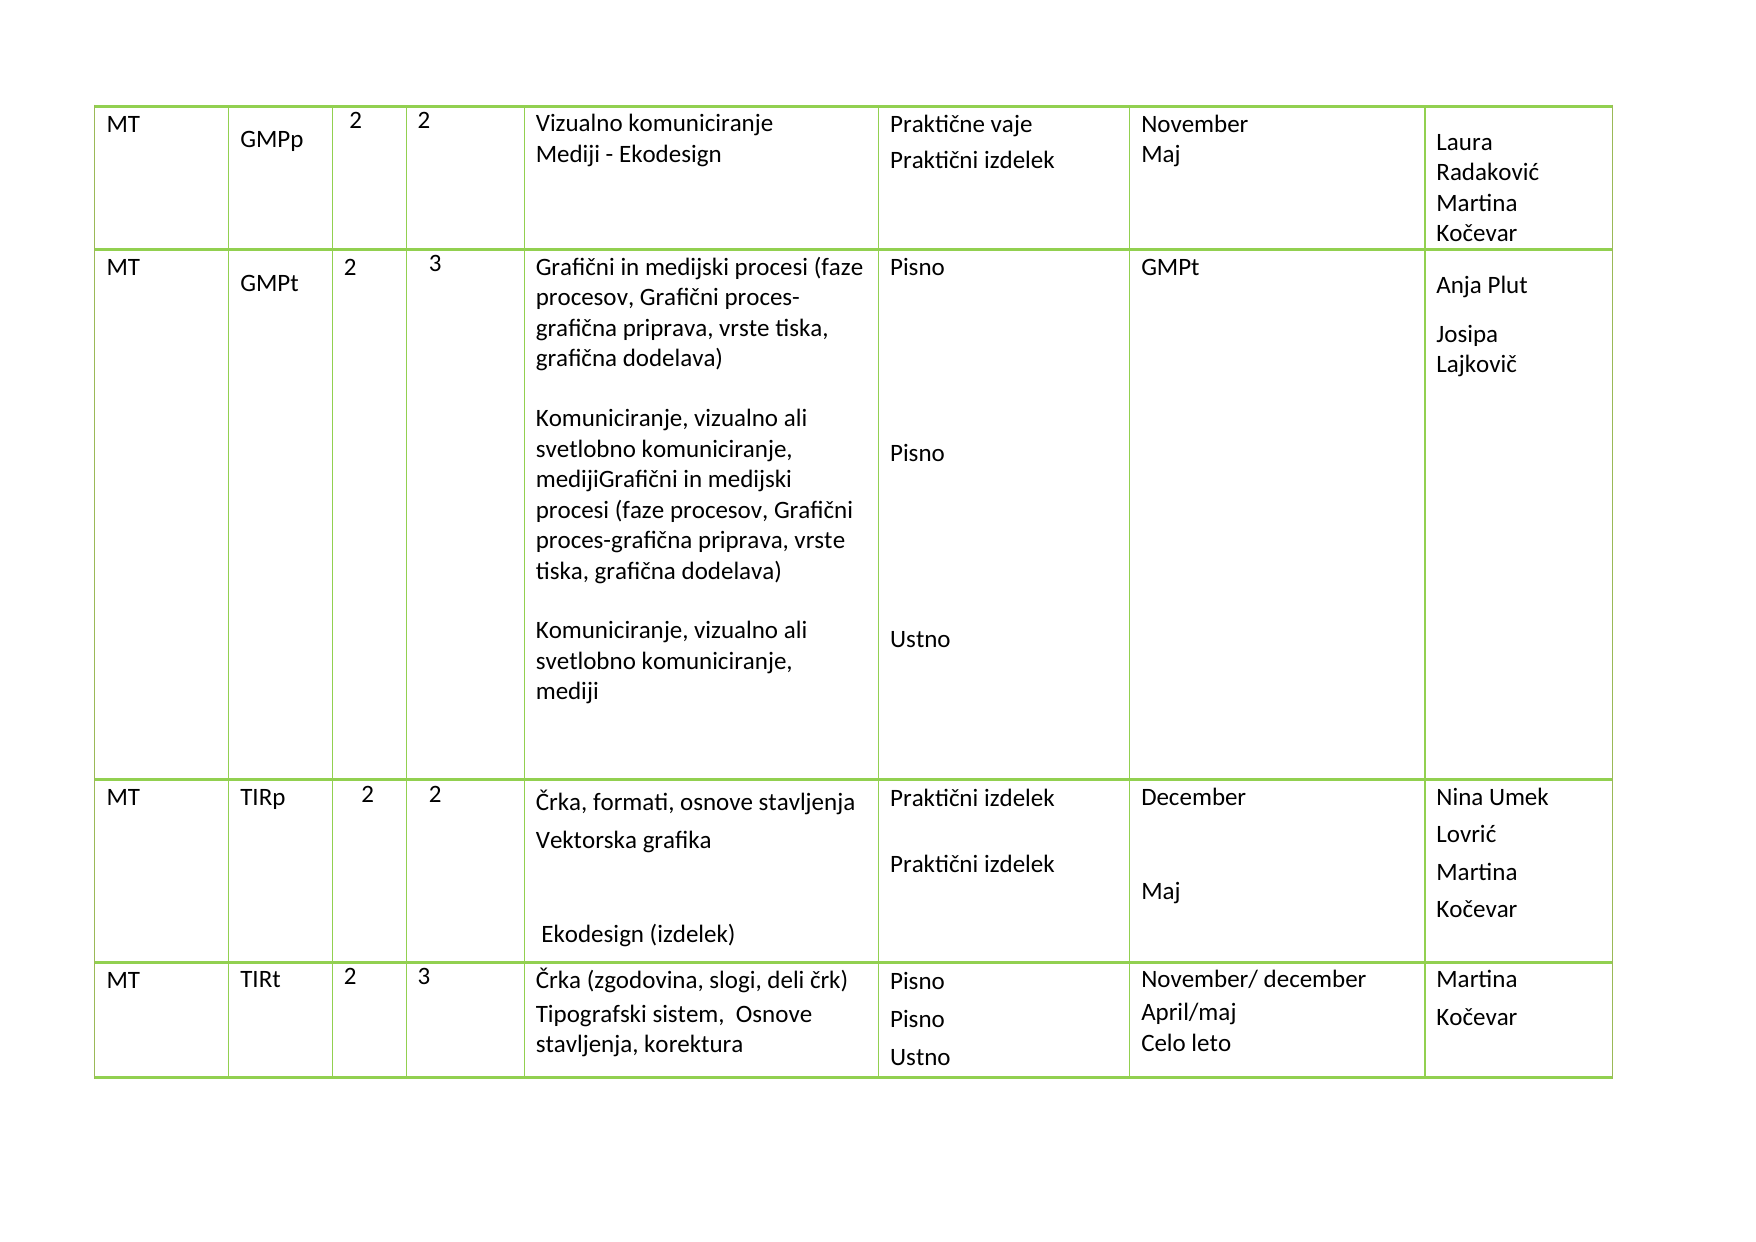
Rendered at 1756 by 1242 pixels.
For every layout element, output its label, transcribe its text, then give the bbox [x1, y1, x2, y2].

table_cell Nina Umek Lovrić Martina Kočevar [1426, 781, 1612, 961]
table_cell 2 [333, 108, 406, 248]
table_cell Praktične vaje Praktični izdelek [879, 108, 1129, 248]
table_cell 2 [333, 781, 406, 961]
table_cell Anja Plut Josipa Lajkovič [1426, 251, 1612, 778]
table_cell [1130, 964, 1424, 1076]
table_cell Pisno Pisno Ustno [879, 964, 1129, 1076]
table_cell GMPp [229, 108, 332, 248]
table_cell Laura Radaković Martina Kočevar [1426, 108, 1612, 248]
table_cell MT [95, 251, 228, 778]
table_cell MT [95, 781, 228, 961]
table_cell GMPt [1130, 251, 1424, 778]
table_cell TIRt [229, 964, 332, 1076]
table_cell Martina Kočevar [1426, 964, 1612, 1076]
table_cell Vizualno komuniciranje Mediji - Ekodesign [525, 108, 878, 248]
table_cell 2 [407, 108, 524, 248]
table_cell 3 [407, 964, 524, 1076]
table_cell Praktični izdelek Praktični izdelek [879, 781, 1129, 961]
table_cell Pisno Pisno Ustno [879, 251, 1129, 778]
table_cell November Maj [1130, 108, 1424, 248]
table_cell Grafični in medijski procesi (faze procesov, Grafični proces-grafična priprava, vrste tiska, grafična dodelava) Komuniciranje, vizualno ali svetlobno komuniciranje, medijiGrafični in medijski procesi (faze procesov, Grafični proces-grafična priprava, vrste tiska, grafična dodelava) Komuniciranje, vizualno ali svetlobno komuniciranje, mediji [525, 251, 878, 778]
table_cell 2 [407, 781, 524, 961]
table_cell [525, 964, 878, 1076]
table_cell MT [95, 108, 228, 248]
table_cell MT [95, 964, 228, 1076]
table_cell TIRp [229, 781, 332, 961]
table_cell GMPt [229, 251, 332, 778]
table_cell 3 [407, 251, 524, 778]
table_cell Črka, formati, osnove stavljenja Vektorska grafika Ekodesign (izdelek) [525, 781, 878, 961]
table_cell 2 [333, 251, 406, 778]
table_cell December Maj [1130, 781, 1424, 961]
table_cell 2 [333, 964, 406, 1076]
